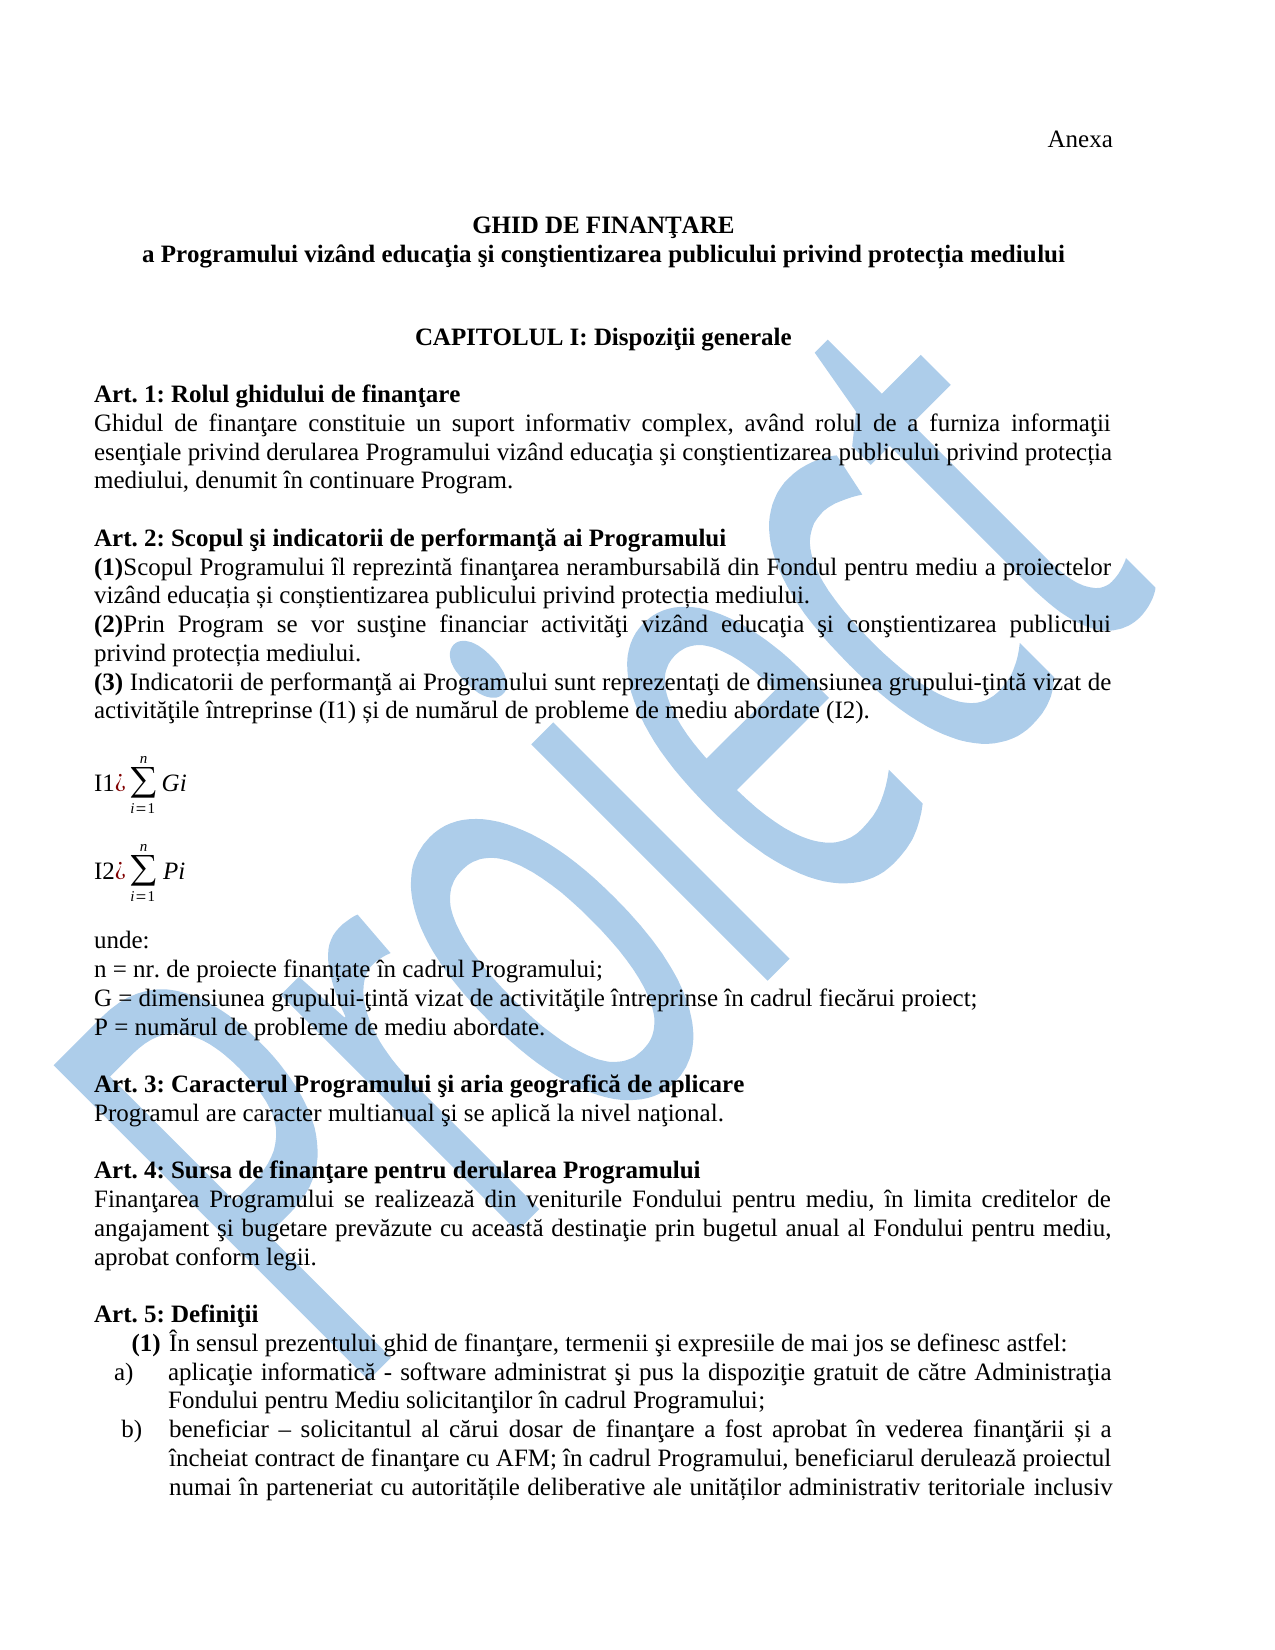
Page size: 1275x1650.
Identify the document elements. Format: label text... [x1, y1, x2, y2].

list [131, 1414, 1113, 1500]
text Anexa [94, 124, 1113, 152]
list aplicaţie informatică - software administrat şi pus la dispoziţie gratuit de către Administraţia Fondului pentru Mediu solicitanţilor în cadrul Programului; [123, 1357, 1113, 1414]
text P = numărul de probleme de mediu abordate. [94, 1012, 1113, 1040]
text (2)Prin Program se vor susţine financiar activităţi vizând educaţia şi conştientizarea publicului privind protecția mediului. [94, 609, 1113, 667]
text Art. 5: Definiţii [94, 1299, 1113, 1328]
text Art. 4: Sursa de finanţare pentru derularea Programului [94, 1155, 1113, 1184]
text Art. 3: Caracterul Programului şi aria geografică de aplicare [94, 1069, 1113, 1098]
text (1)Scopul Programului îl reprezintă finanţarea nerambursabilă din Fondul pentru mediu a proiectelor vizând educația și conștientizarea publicului privind protecția mediului. [94, 552, 1113, 609]
text Ghidul de finanţare constituie un suport informativ complex, având rolul de a furniza informaţii esenţiale privind derularea Programului vizând educaţia şi conştientizarea publicului privind protecția mediului, denumit în continuare Program. [94, 408, 1113, 494]
text Finanţarea Programului se realizează din veniturile Fondului pentru mediu, în limita creditelor de angajament şi bugetare prevăzute cu această destinaţie prin bugetul anual al Fondului pentru mediu, aprobat conform legii. [94, 1184, 1113, 1270]
text I2 [94, 837, 1113, 904]
text Programul are caracter multianual şi se aplică la nivel naţional. [94, 1098, 1113, 1127]
text Art. 2: Scopul şi indicatorii de performanţă ai Programului [94, 523, 1113, 552]
list În sensul prezentului ghid de finanţare, termenii şi expresiile de mai jos se definesc astfel: [131, 1328, 1113, 1357]
text I1 [94, 749, 1113, 816]
text unde: [94, 925, 1113, 954]
text a Programului vizând educaţia şi conştientizarea publicului privind protecția mediului [94, 239, 1113, 293]
text n = nr. de proiecte finanțate în cadrul Programului; [94, 954, 1113, 983]
text (3) Indicatorii de performanţă ai Programului sunt reprezentaţi de dimensiunea grupului-ţintă vizat de activităţile întreprinse (I1) și de numărul de probleme de mediu abordate (I2). [94, 667, 1113, 724]
text Art. 1: Rolul ghidului de finanţare [94, 379, 1113, 408]
text GHID DE FINANŢARE [94, 210, 1113, 239]
text G = dimensiunea grupului-ţintă vizat de activităţile întreprinse în cadrul fiecărui proiect; [94, 983, 1113, 1012]
text CAPITOLUL I: Dispoziţii generale [94, 322, 1113, 350]
